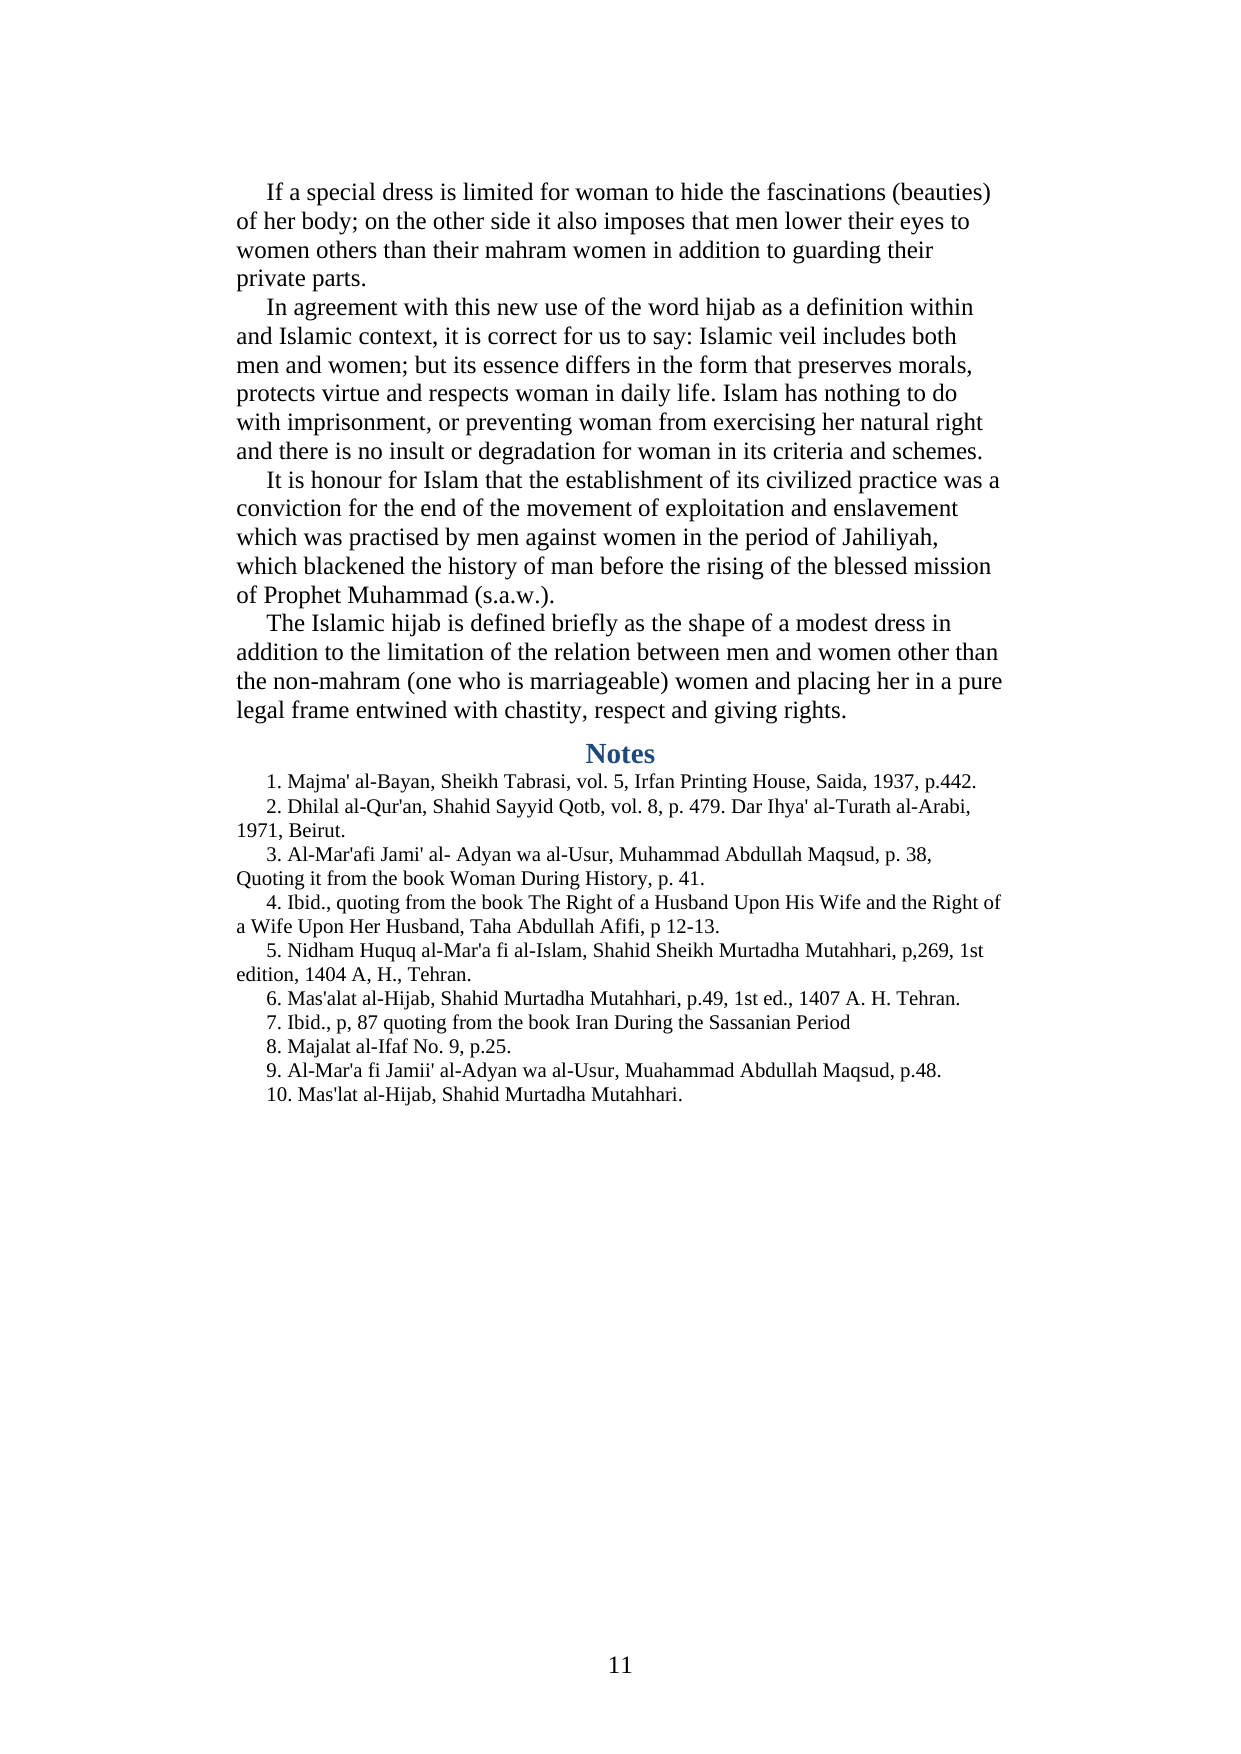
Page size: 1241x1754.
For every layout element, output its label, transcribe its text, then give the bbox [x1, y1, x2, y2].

subtitle Notes [236, 736, 1004, 769]
text 5. Nidham Huquq al-Mar'a fi al-Islam, Shahid Sheikh Murtadha Mutahhari, p,269, 1st edition, 1404 A, H., Tehran. [236, 938, 1004, 986]
text 10. Mas'lat al-Hijab, Shahid Murtadha Mutahhari. [236, 1082, 1004, 1106]
text 2. Dhilal al-Qur'an, Shahid Sayyid Qotb, vol. 8, p. 479. Dar Ihya' al-Turath al-Arabi, 1971, Beirut. [236, 793, 1004, 842]
text 4. Ibid., quoting from the book The Right of a Husband Upon His Wife and the Right of a Wife Upon Her Husband, Taha Abdullah Afifi, p 12-13. [236, 890, 1004, 938]
text In agreement with this new use of the word hijab as a definition within and Islamic context, it is correct for us to say: Islamic veil includes both men and women; but its essence differs in the form that preserves morals, protects virtue and respects woman in daily life. Islam has nothing to do with imprisonment, or preventing woman from exercising her natural right and there is no insult or degradation for woman in its criteria and schemes. [236, 292, 1004, 465]
text 3. Al-Mar'afi Jami' al- Adyan wa al-Usur, Muhammad Abdullah Maqsud, p. 38, Quoting it from the book Woman During History, p. 41. [236, 842, 1004, 890]
text 1. Majma' al-Bayan, Sheikh Tabrasi, vol. 5, Irfan Printing House, Saida, 1937, p.442. [236, 769, 1004, 793]
text If a special dress is limited for woman to hide the fascinations (beauties) of her body; on the other side it also imposes that men lower their eyes to women others than their mahram women in addition to guarding their private parts. [236, 177, 1004, 292]
text 9. Al-Mar'a fi Jamii' al-Adyan wa al-Usur, Muahammad Abdullah Maqsud, p.48. [236, 1058, 1004, 1082]
text 7. Ibid., p, 87 quoting from the book Iran During the Sassanian Period [236, 1010, 1004, 1034]
text 6. Mas'alat al-Hijab, Shahid Murtadha Mutahhari, p.49, 1st ed., 1407 A. H. Tehran. [236, 986, 1004, 1010]
text 8. Majalat al-Ifaf No. 9, p.25. [236, 1034, 1004, 1058]
text It is honour for Islam that the establishment of its civilized practice was a conviction for the end of the movement of exploitation and enslavement which was practised by men against women in the period of Jahiliyah, which blackened the history of man before the rising of the blessed mission of Prophet Muhammad (s.a.w.). [236, 465, 1004, 608]
text The Islamic hijab is defined briefly as the shape of a modest dress in addition to the limitation of the relation between men and women other than the non-mahram (one who is marriageable) women and placing her in a pure legal frame entwined with chastity, respect and giving rights. [236, 608, 1004, 723]
